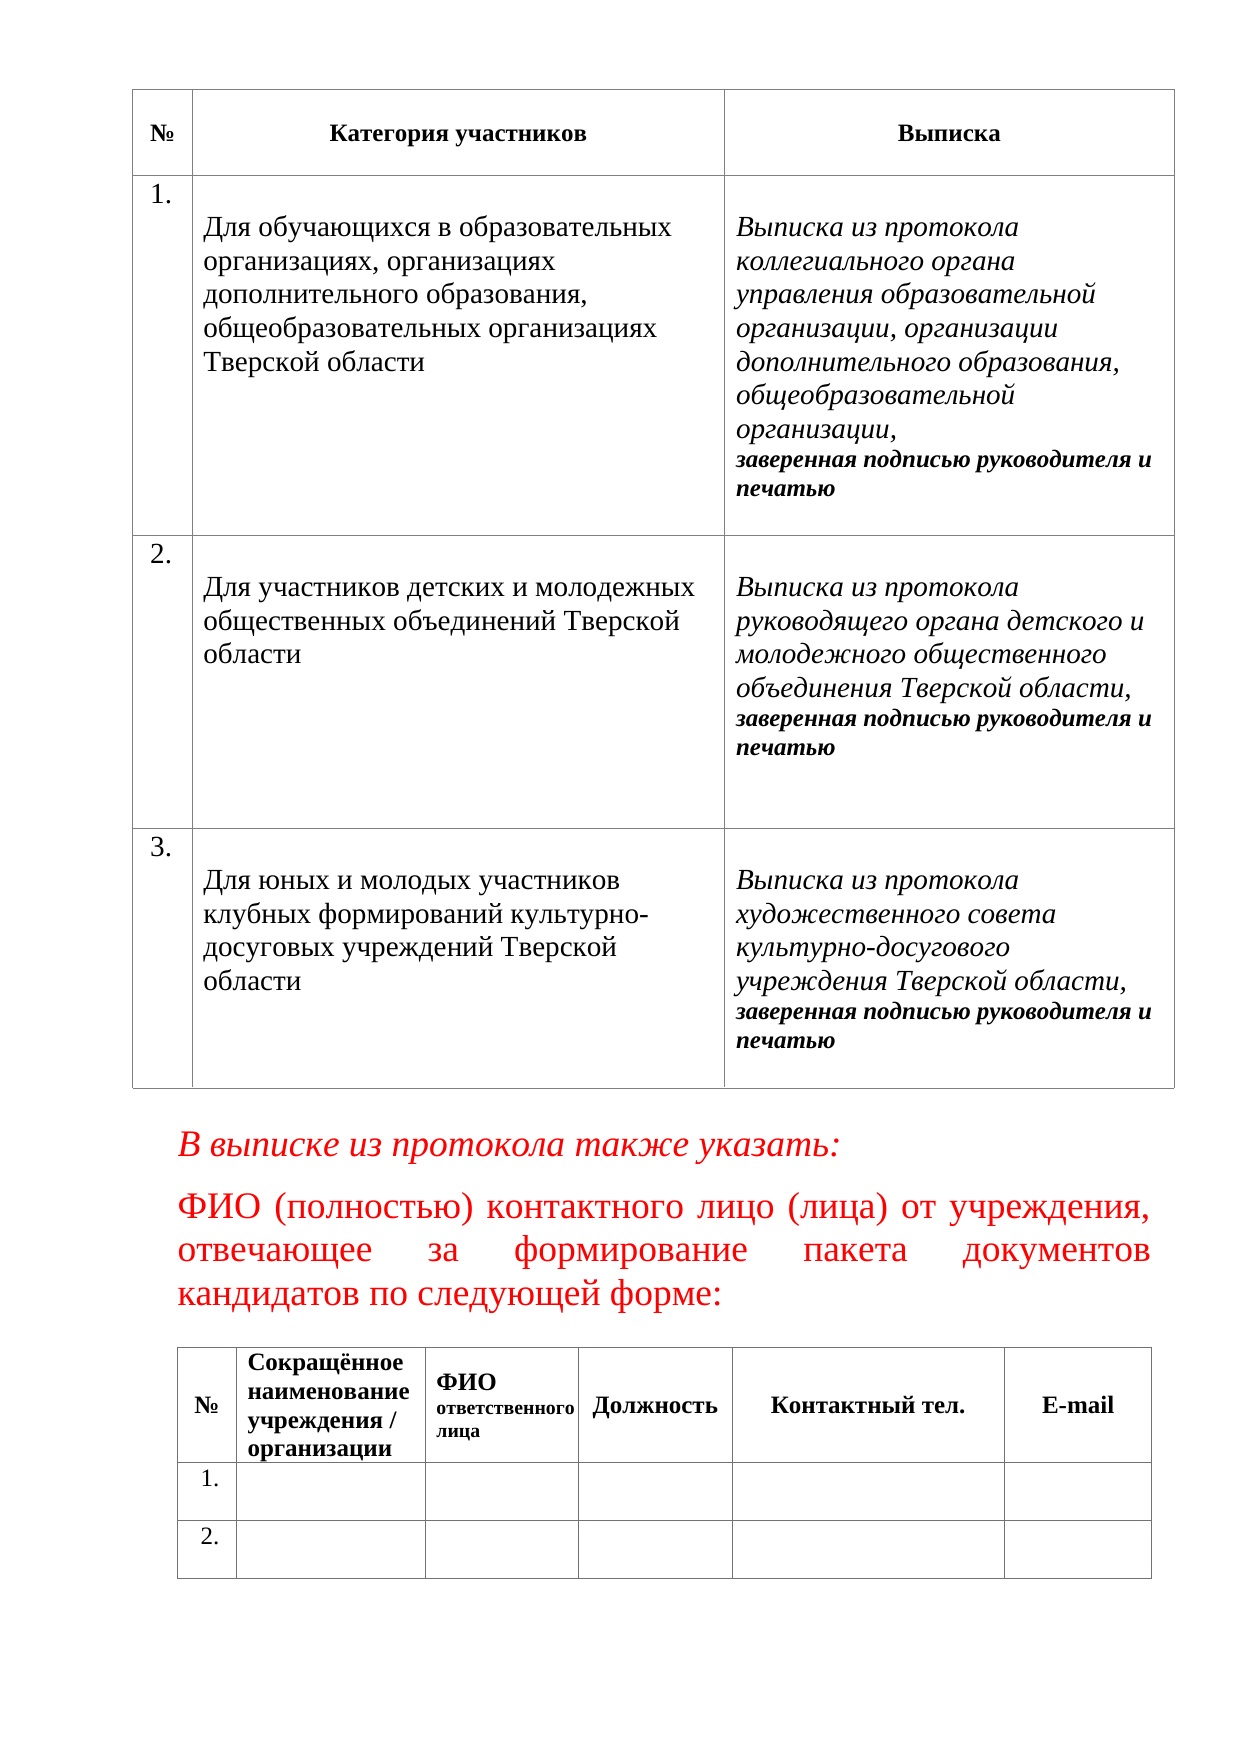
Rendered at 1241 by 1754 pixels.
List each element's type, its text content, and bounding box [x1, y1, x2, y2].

table_header ФИО ответственного лица [426, 1348, 578, 1462]
table_cell [579, 1521, 732, 1578]
table_cell [178, 1521, 236, 1578]
table_cell [133, 536, 192, 828]
table_cell [1005, 1463, 1151, 1520]
table_cell Выписка из протокола коллегиального органа управления образовательной организации, организации дополнительного образования, общеобразовательной организации, заверенная подписью руководителя и печатью [725, 176, 1174, 535]
table_cell [133, 176, 192, 535]
table_cell [237, 1463, 425, 1520]
table_header Категория участников [193, 90, 724, 175]
table_cell Для участников детских и молодежных общественных объединений Тверской области [193, 536, 724, 828]
table_header № [178, 1348, 236, 1462]
table_cell [1005, 1521, 1151, 1578]
table_header Должность [579, 1348, 732, 1462]
table_cell [426, 1521, 578, 1578]
table_cell Выписка из протокола художественного совета культурно-досугового учреждения Тверской области, заверенная подписью руководителя и печатью [725, 829, 1174, 1087]
table_header E-mail [1005, 1348, 1151, 1462]
table_cell [426, 1463, 578, 1520]
table_cell [733, 1463, 1004, 1520]
table_header Сокращённое наименование учреждения / организации [237, 1348, 425, 1462]
table_cell Выписка из протокола руководящего органа детского и молодежного общественного объединения Тверской области, заверенная подписью руководителя и печатью [725, 536, 1174, 828]
table_header Выписка [725, 90, 1174, 175]
text ФИО (полностью) контактного лицо (лица) от учреждения, отвечающее за формирование пакета документов кандидатов по следующей форме: [177, 1184, 1152, 1313]
table_cell Для юных и молодых участников клубных формирований культурно-досуговых учреждений Тверской области [193, 829, 724, 1087]
table_cell [178, 1463, 236, 1520]
table_cell Для обучающихся в образовательных организациях, организациях дополнительного образования, общеобразовательных организациях Тверской области [193, 176, 724, 535]
table_header № [133, 90, 192, 175]
table_cell [733, 1521, 1004, 1578]
table_cell [133, 829, 192, 1087]
table_header Контактный тел. [733, 1348, 1004, 1462]
text В выписке из протокола также указать: [177, 1121, 1152, 1164]
table_cell [237, 1521, 425, 1578]
table_cell [579, 1463, 732, 1520]
